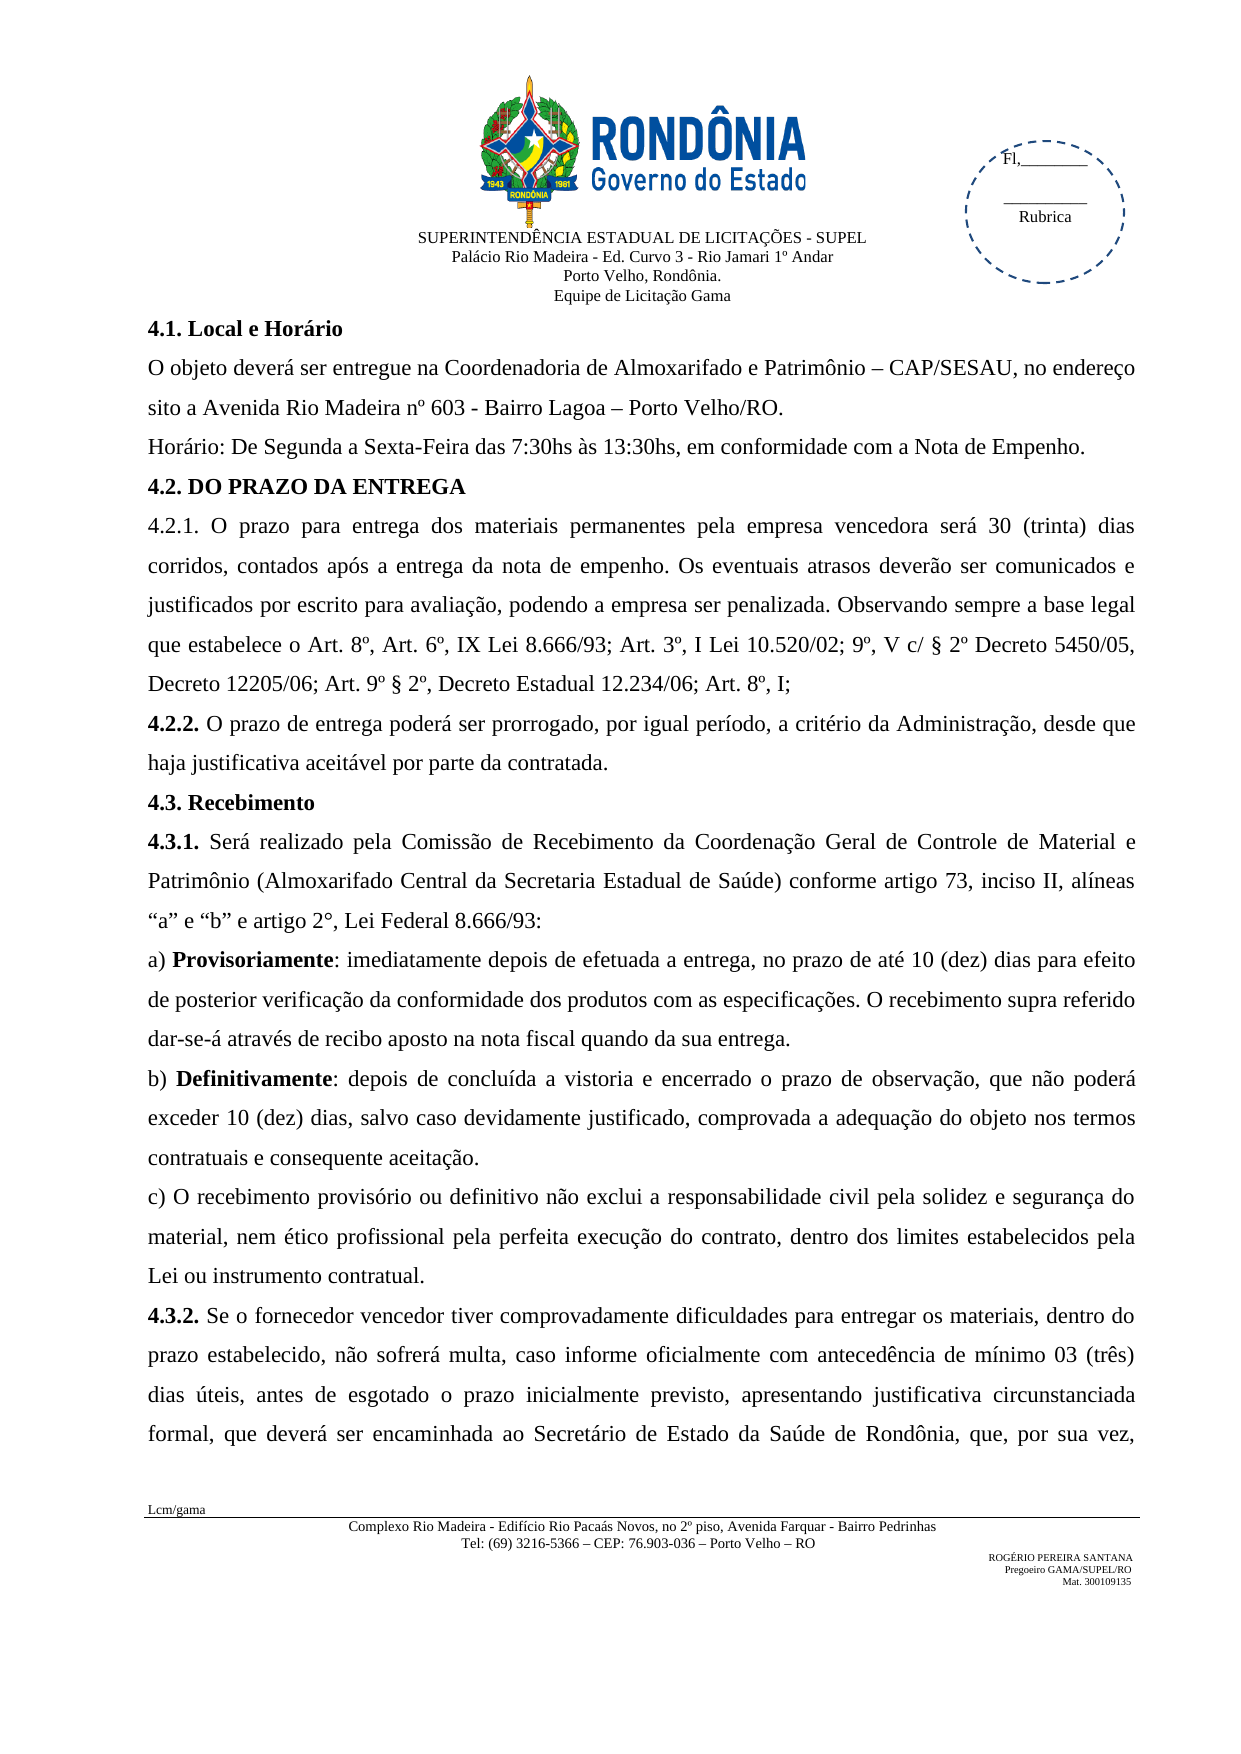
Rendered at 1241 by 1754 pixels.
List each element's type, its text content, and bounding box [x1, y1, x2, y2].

text c) O recebimento provisório ou definitivo não exclui a responsabilidade civil pela solidez e segurança do material, nem ético profissional pela perfeita execução do contrato, dentro dos limites estabelecidos pela Lei ou instrumento contratual. [148, 1183, 1137, 1289]
text Horário: De Segunda a Sexta-Feira das 7:30hs às 13:30hs, em conformidade com a Nota de Empenho. [148, 433, 1137, 460]
text O objeto deverá ser entregue na Coordenadoria de Almoxarifado e Patrimônio – CAP/SESAU, no endereço sito a Avenida Rio Madeira nº 603 - Bairro Lagoa – Porto Velho/RO. [148, 354, 1137, 420]
text a) Provisoriamente: imediatamente depois de efetuada a entrega, no prazo de até 10 (dez) dias para efeito de posterior verificação da conformidade dos produtos com as especificações. O recebimento supra referido dar-se-á através de recibo aposto na nota fiscal quando da sua entrega. [148, 947, 1137, 1052]
text 4.3.1. Será realizado pela Comissão de Recebimento da Coordenação Geral de Controle de Material e Patrimônio (Almoxarifado Central da Secretaria Estadual de Saúde) conforme artigo 73, inciso II, alíneas “a” e “b” e artigo 2°, Lei Federal 8.666/93: [148, 828, 1137, 933]
text 4.2.1. O prazo para entrega dos materiais permanentes pela empresa vencedora será 30 (trinta) dias corridos, contados após a entrega da nota de empenho. Os eventuais atrasos deverão ser comunicados e justificados por escrito para avaliação, podendo a empresa ser penalizada. Observando sempre a base legal que estabelece o Art. 8º, Art. 6º, IX Lei 8.666/93; Art. 3º, I Lei 10.520/02; 9º, V c/ § 2º Decreto 5450/05, Decreto 12205/06; Art. 9º § 2º, Decreto Estadual 12.234/06; Art. 8º, I; [148, 512, 1137, 697]
text 4.1. Local e Horário [148, 315, 1137, 341]
text b) Definitivamente: depois de concluída a vistoria e encerrado o prazo de observação, que não poderá exceder 10 (dez) dias, salvo caso devidamente justificado, comprovada a adequação do objeto nos termos contratuais e consequente aceitação. [148, 1065, 1137, 1170]
picture [479, 75, 806, 228]
text 4.2. DO PRAZO DA ENTREGA [148, 473, 1137, 499]
text 4.2.2. O prazo de entrega poderá ser prorrogado, por igual período, a critério da Administração, desde que haja justificativa aceitável por parte da contratada. [148, 710, 1137, 776]
text 4.3. Recebimento [148, 789, 1137, 815]
